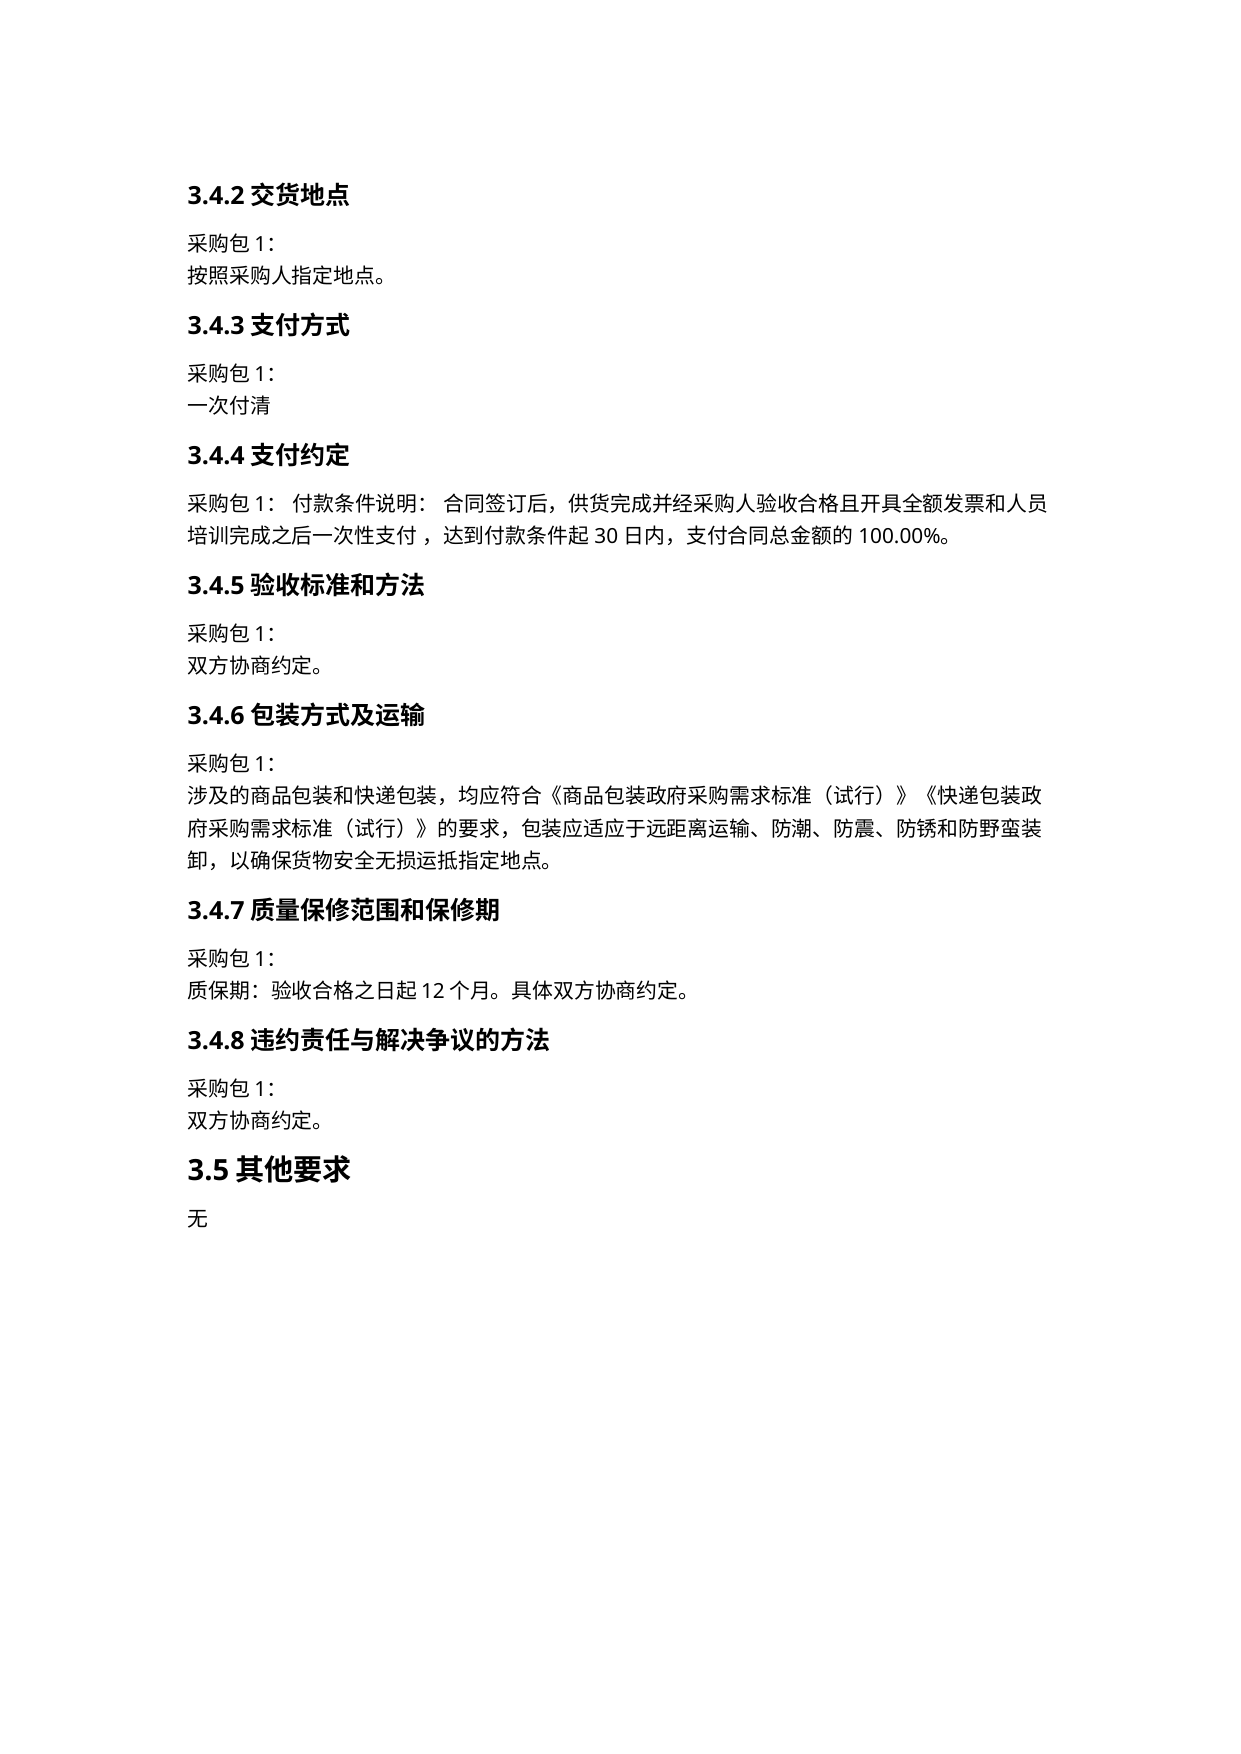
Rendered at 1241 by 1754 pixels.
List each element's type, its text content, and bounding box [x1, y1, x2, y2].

text 3.4.8违约责任与解决争议的方法 [187, 1007, 1053, 1072]
text 3.4.6包装方式及运输 [187, 682, 1053, 747]
text 无 [187, 1202, 1053, 1234]
text 采购包1： [187, 227, 1053, 259]
text 质保期：验收合格之日起12个月。具体双方协商约定。 [187, 974, 1053, 1007]
text 采购包1： [187, 1072, 1053, 1104]
text 采购包1： [187, 617, 1053, 649]
text 3.4.5验收标准和方法 [187, 552, 1053, 617]
text 3.4.3支付方式 [187, 292, 1053, 357]
text 双方协商约定。 [187, 1104, 1053, 1137]
text 采购包1： 付款条件说明： 合同签订后，供货完成并经采购人验收合格且开具全额发票和人员培训完成之后一次性支付 ，达到付款条件起 30 日内，支付合同总金额的 100.00%。 [187, 487, 1053, 552]
text 采购包1： [187, 357, 1053, 389]
text 双方协商约定。 [187, 649, 1053, 682]
text 3.5其他要求 [187, 1137, 1053, 1202]
text 一次付清 [187, 389, 1053, 422]
text 采购包1： [187, 747, 1053, 779]
text 按照采购人指定地点。 [187, 259, 1053, 292]
text 3.4.7质量保修范围和保修期 [187, 877, 1053, 942]
text 3.4.4支付约定 [187, 422, 1053, 487]
text 3.4.2交货地点 [187, 162, 1053, 227]
text 采购包1： [187, 942, 1053, 974]
text 涉及的商品包装和快递包装，均应符合《商品包装政府采购需求标准（试行）》《快递包装政府采购需求标准（试行）》的要求，包装应适应于远距离运输、防潮、防震、防锈和防野蛮装卸，以确保货物安全无损运抵指定地点。 [187, 779, 1053, 877]
